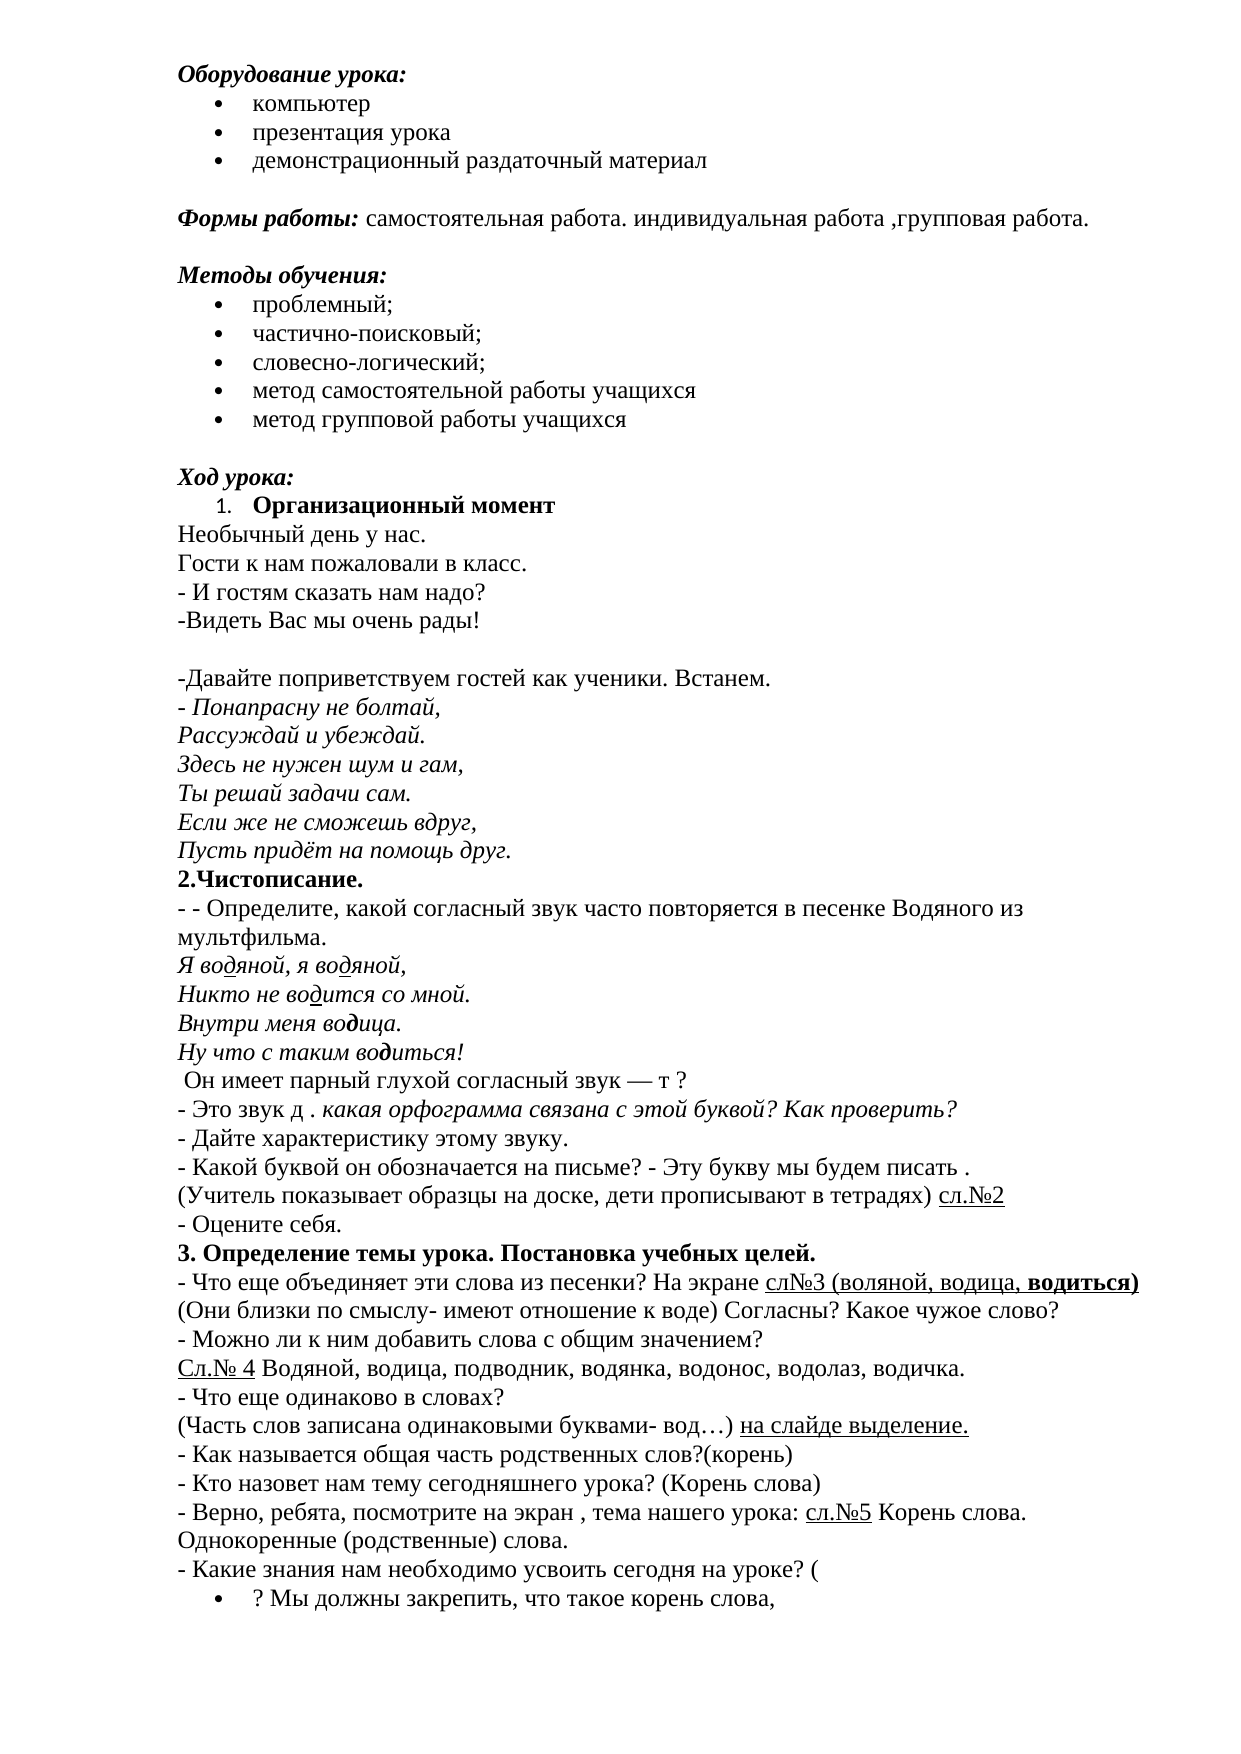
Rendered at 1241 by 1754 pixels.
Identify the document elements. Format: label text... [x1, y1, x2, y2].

text Формы работы: самостоятельная работа. индивидуальная работа ,групповая работа. [177, 203, 1152, 232]
text - Понапрасну не болтай, [177, 692, 1152, 721]
text Пусть придёт на помощь друг. [177, 836, 1152, 864]
text -Давайте поприветствуем гостей как ученики. Встанем. [177, 663, 1152, 692]
text - Что еще объединяет эти слова из песенки? На экране сл№3 (воляной, водица, водиться) [177, 1267, 1152, 1296]
text Гости к нам пожаловали в класс. [177, 548, 1152, 577]
text - - Определите, какой согласный звук часто повторяется в песенке Водяного из мультфильма. [177, 893, 1152, 951]
text Здесь не нужен шум и гам, [177, 749, 1152, 778]
text - Что еще одинаково в словах? [177, 1382, 1152, 1411]
text Ну что с таким водиться! [177, 1037, 1152, 1066]
list метод групповой работы учащихся [215, 404, 1152, 433]
list частично-поисковый; [215, 318, 1152, 347]
text - Как называется общая часть родственных слов?(корень) [177, 1439, 1152, 1468]
list демонстрационный раздаточный материал [215, 145, 1152, 174]
text Сл.№ 4 Водяной, водица, подводник, водянка, водонос, водолаз, водичка. [177, 1353, 1152, 1382]
list словесно-логический; [215, 347, 1152, 375]
text - И гостям сказать нам надо? [177, 577, 1152, 606]
text -Видеть Вас мы очень рады! [177, 606, 1152, 634]
text Никто не водится со мной. [177, 979, 1152, 1008]
text - Какой буквой он обозначается на письме? - Эту букву мы будем писать . [177, 1152, 1152, 1181]
text Я водяной, я водяной, [177, 951, 1152, 979]
text (Часть слов записана одинаковыми буквами- вод…) на слайде выделение. [177, 1411, 1152, 1439]
text Если же не сможешь вдруг, [177, 807, 1152, 836]
text - Оцените себя. [177, 1209, 1152, 1238]
text - Дайте характеристику этому звуку. [177, 1123, 1152, 1152]
text - Это звук д . какая орфограмма связана с этой буквой? Как проверить? [177, 1094, 1152, 1123]
list Организационный момент [215, 490, 1152, 519]
list компьютер [215, 88, 1152, 117]
text (Учитель показывает образцы на доске, дети прописывают в тетрадях) сл.№2 [177, 1181, 1152, 1209]
text - Верно, ребята, посмотрите на экран , тема нашего урока: сл.№5 Корень слова. Однокоренные (родственные) слова. [177, 1497, 1152, 1554]
text Он имеет парный глухой согласный звук — т ? [177, 1066, 1152, 1094]
text Методы обучения: [177, 260, 1152, 289]
text Внутри меня водица. [177, 1008, 1152, 1037]
list проблемный; [215, 289, 1152, 318]
text Ты решай задачи сам. [177, 778, 1152, 807]
text Рассуждай и убеждай. [177, 721, 1152, 749]
list презентация урока [215, 117, 1152, 145]
text (Они близки по смыслу- имеют отношение к воде) Согласны? Какое чужое слово? [177, 1296, 1152, 1324]
text Оборудование урока: [177, 59, 1152, 88]
text 2.Чистописание. [177, 864, 1152, 893]
list ? Мы должны закрепить, что такое корень слова, [215, 1583, 1152, 1612]
list метод самостоятельной работы учащихся [215, 375, 1152, 404]
text - Можно ли к ним добавить слова с общим значением? [177, 1324, 1152, 1353]
text 3. Определение темы урока. Постановка учебных целей. [177, 1238, 1152, 1267]
text - Кто назовет нам тему сегодняшнего урока? (Корень слова) [177, 1468, 1152, 1497]
text Необычный день у нас. [177, 519, 1152, 548]
text Ход урока: [177, 462, 1152, 490]
text - Какие знания нам необходимо усвоить сегодня на уроке? ( [177, 1554, 1152, 1583]
